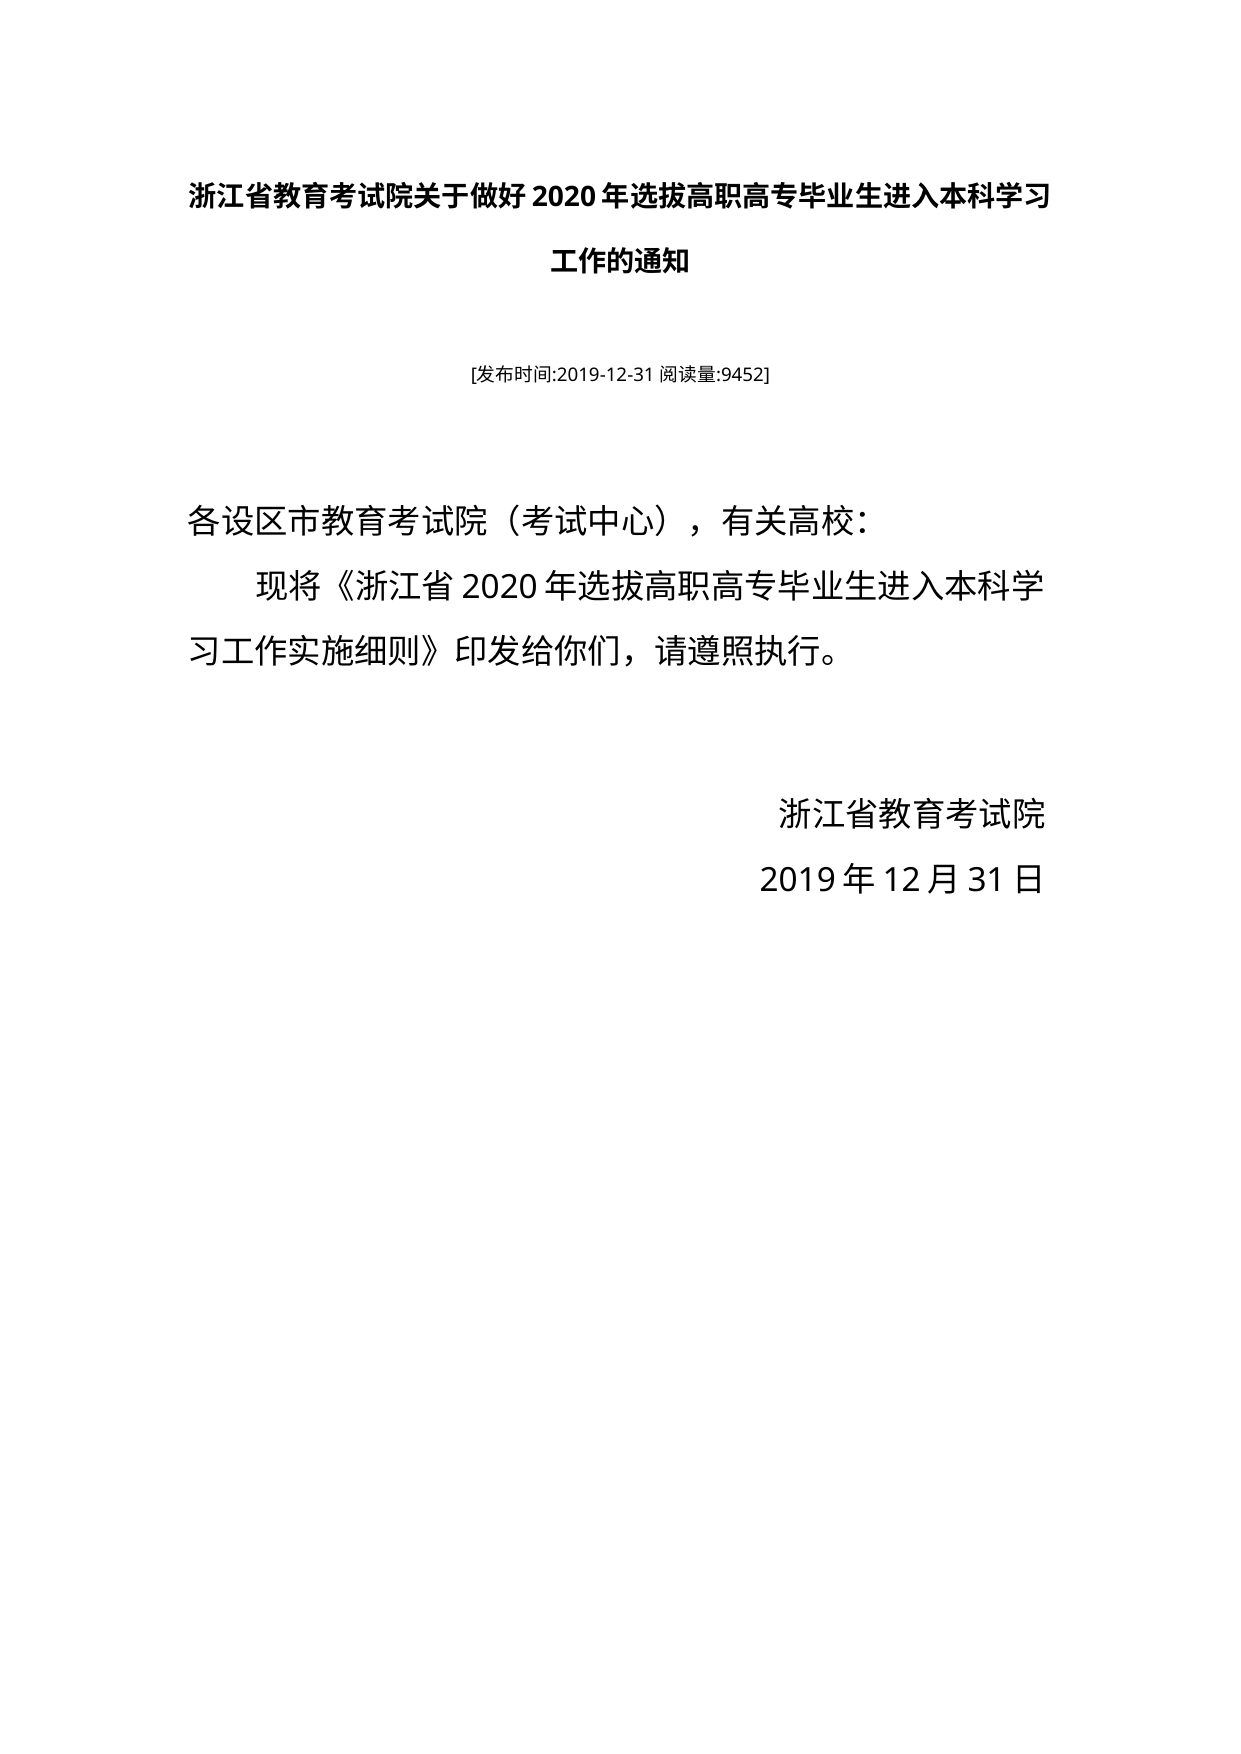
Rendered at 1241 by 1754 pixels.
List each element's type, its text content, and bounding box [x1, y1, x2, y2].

text 浙江省教育考试院关于做好2020年选拔高职高专毕业生进入本科学习工作的通知 [187, 162, 1053, 292]
text 浙江省教育考试院 [187, 779, 1053, 844]
text [发布时间:2019-12-31 阅读量:9452] [187, 357, 1053, 389]
text 2019年12月31日 [187, 844, 1053, 909]
text 各设区市教育考试院（考试中心），有关高校： [187, 487, 1053, 552]
text 现将《浙江省2020年选拔高职高专毕业生进入本科学习工作实施细则》印发给你们，请遵照执行。 [187, 552, 1053, 682]
